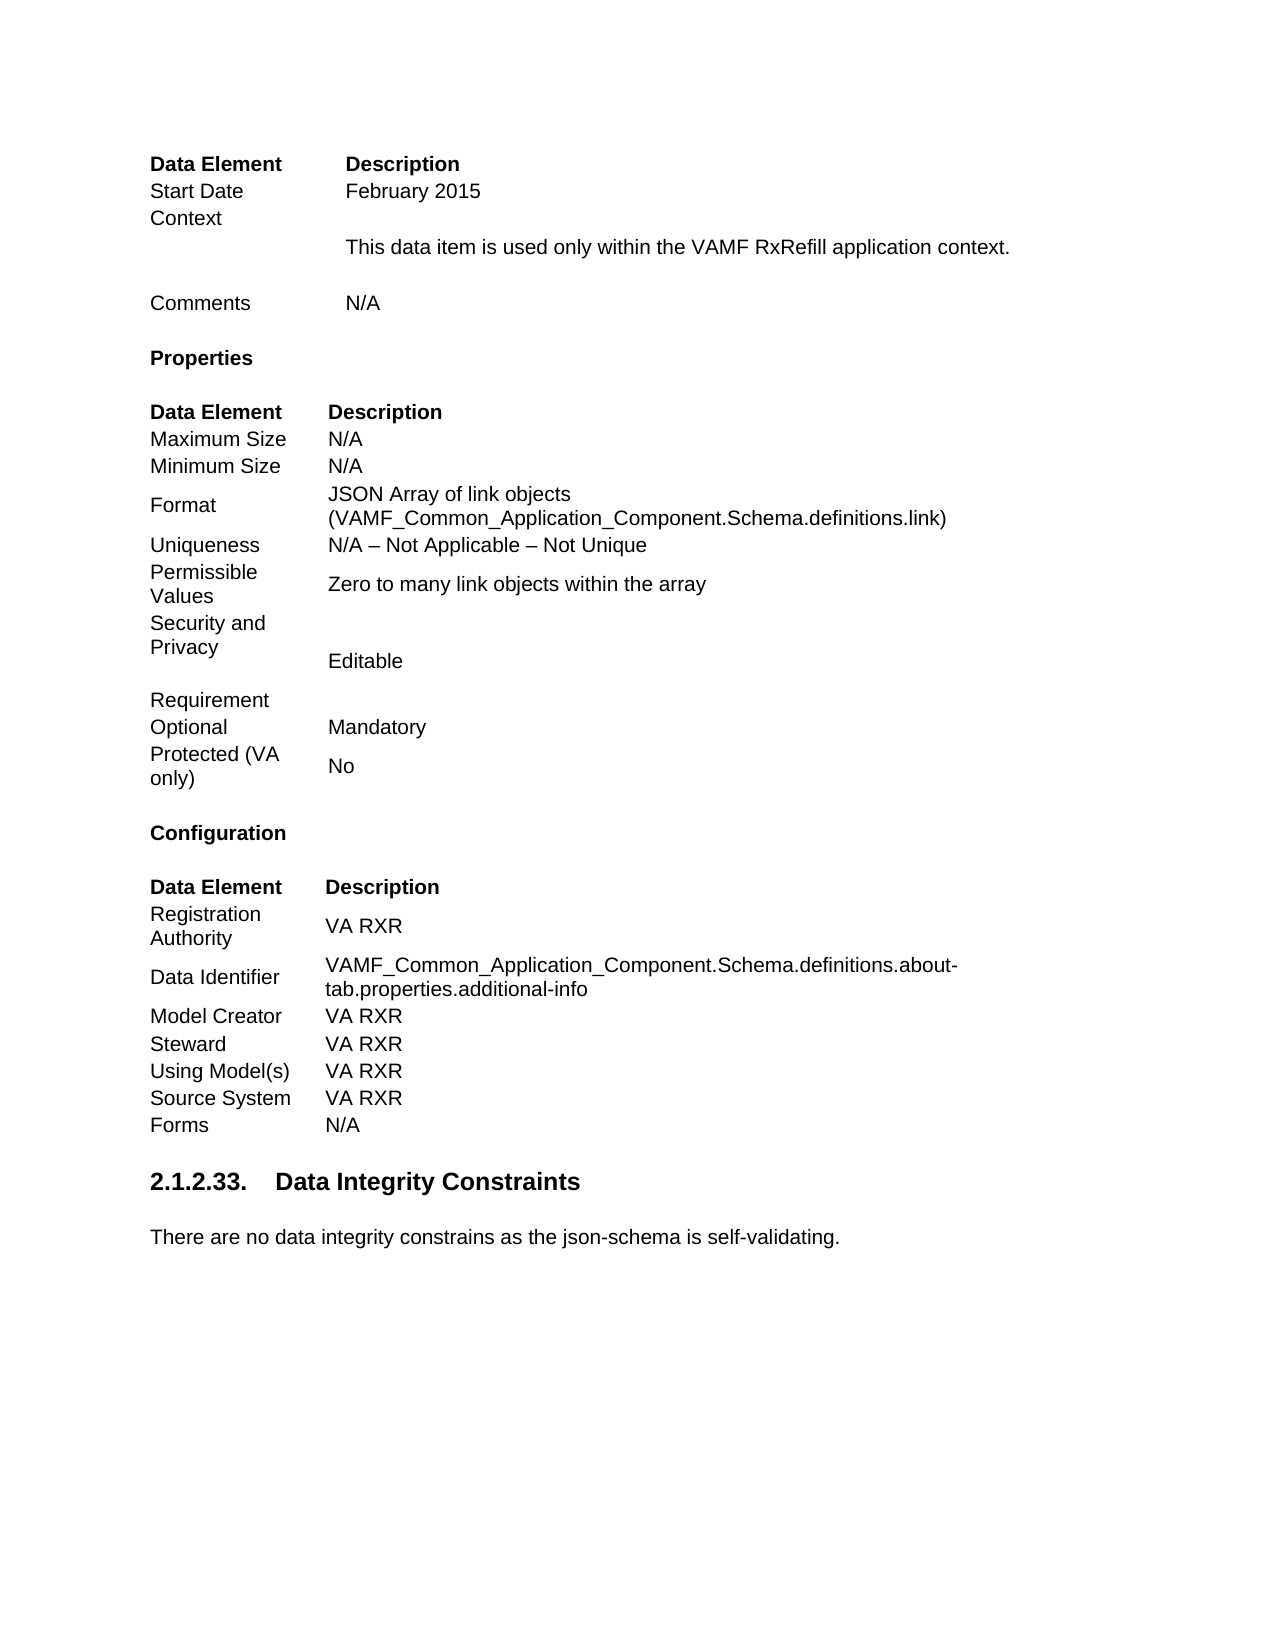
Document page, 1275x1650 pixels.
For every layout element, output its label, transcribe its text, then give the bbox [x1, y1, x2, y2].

table_cell Forms [149, 1111, 324, 1138]
table_header Data Element [149, 399, 326, 426]
table_cell Source System [149, 1084, 324, 1111]
table_cell N/A [326, 426, 1133, 453]
table_cell VA RXR [324, 1003, 1133, 1030]
table_cell Mandatory [326, 713, 1133, 740]
table_header Description [324, 874, 1133, 901]
table_header Description [344, 150, 1017, 177]
table_cell Steward [149, 1030, 324, 1057]
table_cell Editable [326, 609, 1133, 713]
table_header Description [326, 399, 1133, 426]
table_cell VA RXR [324, 1057, 1133, 1084]
text Properties [150, 345, 1125, 369]
table_cell N/A [326, 453, 1133, 480]
table_cell Protected (VA only) [149, 740, 326, 791]
table_header Data Element [149, 874, 324, 901]
table_cell Using Model(s) [149, 1057, 324, 1084]
table_cell Model Creator [149, 1003, 324, 1030]
table_cell Uniqueness [149, 531, 326, 558]
table_cell Start Date [149, 177, 344, 204]
table_cell Comments [149, 289, 344, 316]
table_cell VA RXR [324, 1030, 1133, 1057]
table_cell Context [149, 204, 344, 289]
table_cell N/A [324, 1111, 1133, 1138]
table_cell VA RXR [324, 901, 1133, 952]
table_cell Permissible Values [149, 558, 326, 609]
table_cell Maximum Size [149, 426, 326, 453]
table_cell N/A [344, 289, 1017, 316]
subtitle 2.1.2.33. Data Integrity Constraints [150, 1167, 1125, 1196]
text There are no data integrity constrains as the json-schema is self-validating. [150, 1225, 1125, 1249]
table_cell Optional [149, 713, 326, 740]
table_cell No [326, 740, 1133, 791]
table_cell Format [149, 480, 326, 531]
table_cell Security and Privacy Requirement [149, 609, 326, 713]
table_cell JSON Array of link objects (VAMF_Common_Application_Component.Schema.definitions.link) [326, 480, 1133, 531]
table_cell N/A – Not Applicable – Not Unique [326, 531, 1133, 558]
table_cell Data Identifier [149, 952, 324, 1003]
table_cell Minimum Size [149, 453, 326, 480]
table_header Data Element [149, 150, 344, 177]
table_cell VAMF_Common_Application_Component.Schema.definitions.about-tab.properties.additional-info [324, 952, 1133, 1003]
table_cell VA RXR [324, 1084, 1133, 1111]
table_cell Zero to many link objects within the array [326, 558, 1133, 609]
table_cell This data item is used only within the VAMF RxRefill application context. [344, 204, 1017, 289]
table_cell February 2015 [344, 177, 1017, 204]
table_cell Registration Authority [149, 901, 324, 952]
text Configuration [150, 820, 1125, 844]
